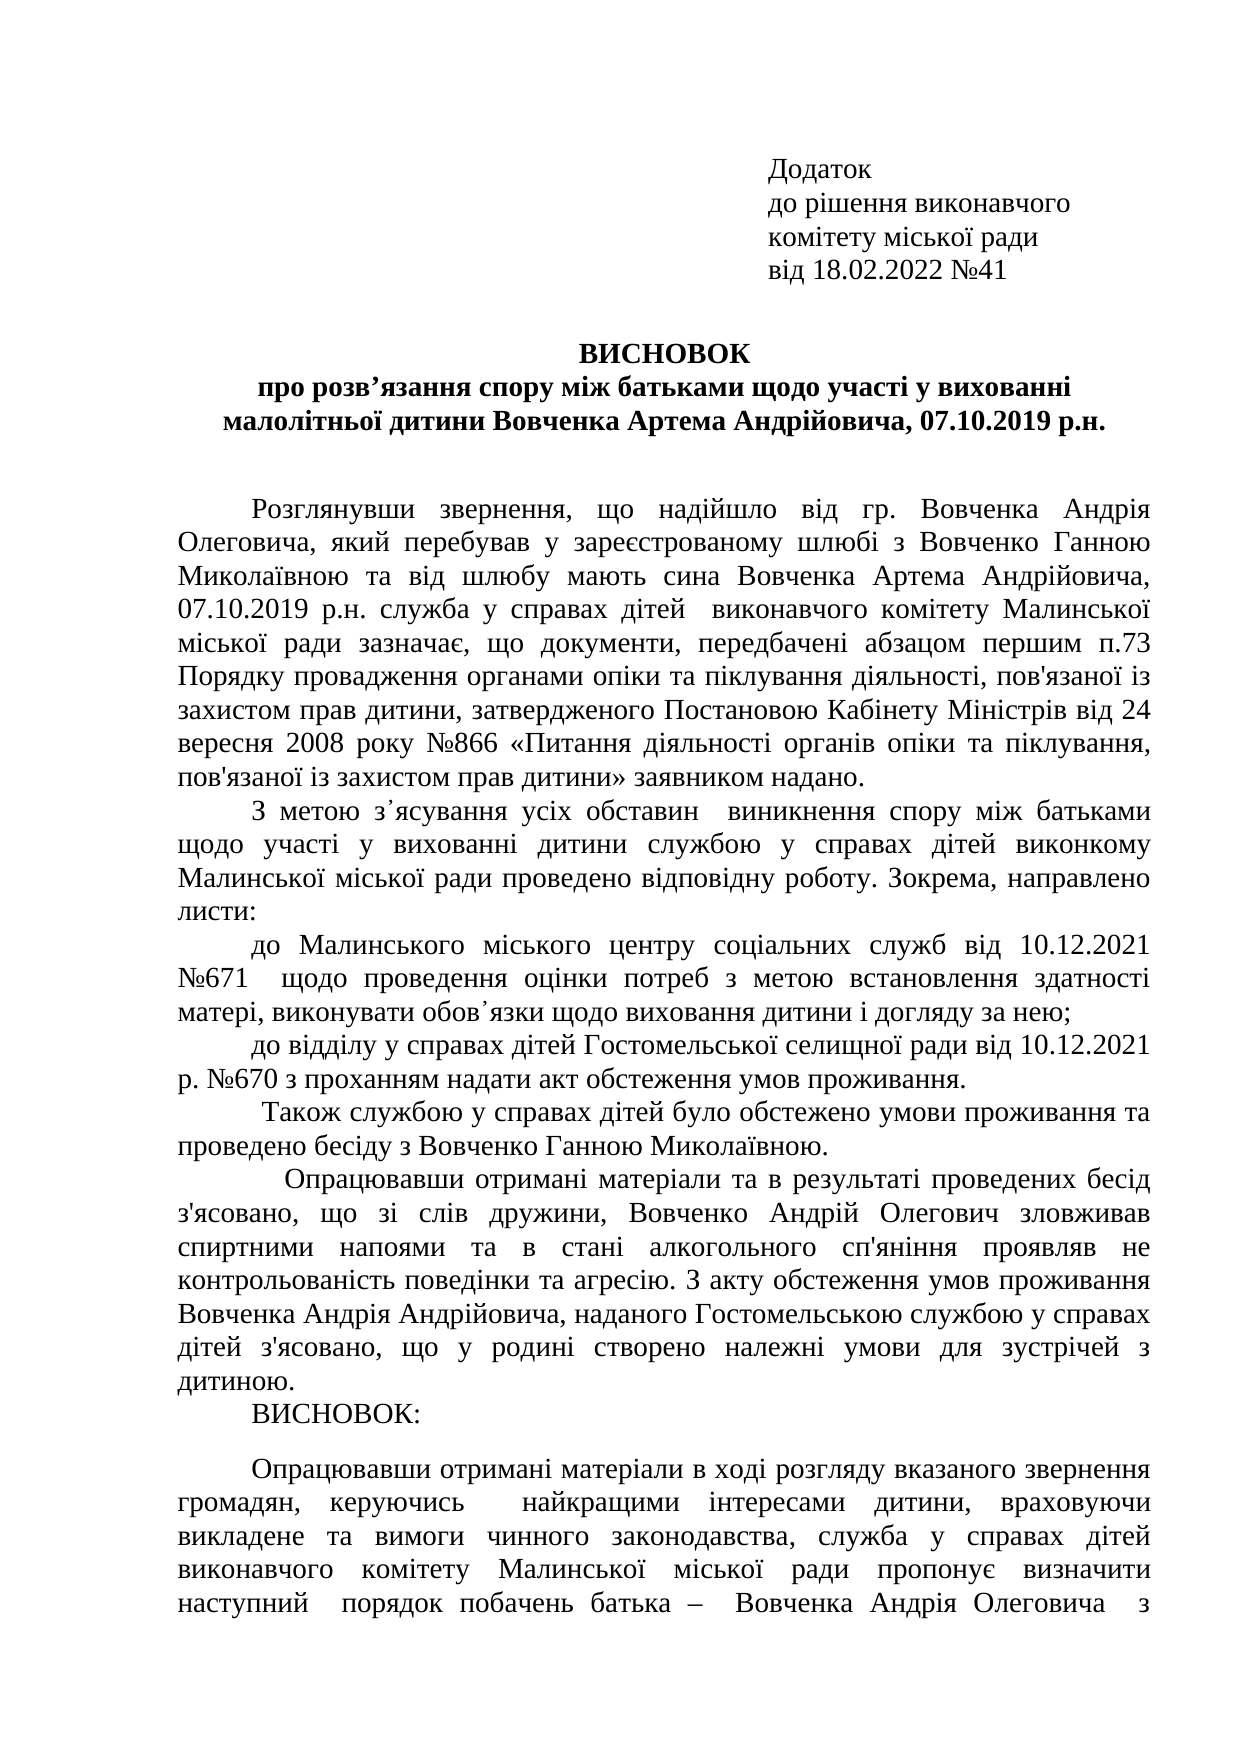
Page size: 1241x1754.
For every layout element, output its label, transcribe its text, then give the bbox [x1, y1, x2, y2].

text про розв’язання спору між батьками щодо участі у вихованні [177, 369, 1152, 403]
text від 18.02.2022 №41 [768, 252, 1152, 286]
text З метою з᾽ясування усіх обставин виникнення спору між батьками щодо участі у вихованні дитини службою у справах дітей виконкому Малинської міської ради проведено відповідну роботу. Зокрема, направлено листи: [177, 793, 1152, 927]
text до рішення виконавчого [768, 185, 1152, 219]
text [177, 1451, 1152, 1618]
text ВИСНОВОК [177, 336, 1152, 369]
text Опрацювавши отримані матеріали та в результаті проведених бесід з'ясовано, що зі слів дружини, Вовченко Андрій Олегович зловживав спиртними напоями та в стані алкогольного сп'яніння проявляв не контрольованість поведінки та агресію. З акту обстеження умов проживання Вовченка Андрія Андрійовича, наданого Гостомельською службою у справах дітей з'ясовано, що у родині створено належні умови для зустрічей з дитиною. [177, 1162, 1152, 1396]
text малолітньої дитини Вовченка Артема Андрійовича, 07.10.2019 р.н. [177, 403, 1152, 436]
text комітету міської ради [768, 219, 1152, 252]
text ВИСНОВОК: [177, 1396, 1152, 1430]
text Додаток [768, 152, 1152, 185]
text Також службою у справах дітей було обстежено умови проживання та проведено бесіду з Вовченко Ганною Миколаївною. [177, 1094, 1152, 1162]
text до відділу у справах дітей Гостомельської селищної ради від 10.12.2021 р. №670 з проханням надати акт обстеження умов проживання. [177, 1027, 1152, 1094]
text Розглянувши звернення, що надійшло від гр. Вовченка Андрія Олеговича, який перебував у зареєстрованому шлюбі з Вовченко Ганною Миколаївною та від шлюбу мають сина Вовченка Артема Андрійовича, 07.10.2019 р.н. служба у справах дітей виконавчого комітету Малинської міської ради зазначає, що документи, передбачені абзацом першим п.73 Порядку провадження органами опіки та піклування діяльності, пов'язаної із захистом прав дитини, затвердженого Постановою Кабінету Міністрів від 24 вересня 2008 року №866 «Питання діяльності органів опіки та піклування, пов'язаної із захистом прав дитини» заявником надано. [177, 491, 1152, 793]
text до Малинського міського центру соціальних служб від 10.12.2021 №671 щодо проведення оцінки потреб з метою встановлення здатності матері, виконувати обов᾽язки щодо виховання дитини і догляду за нею; [177, 927, 1152, 1027]
